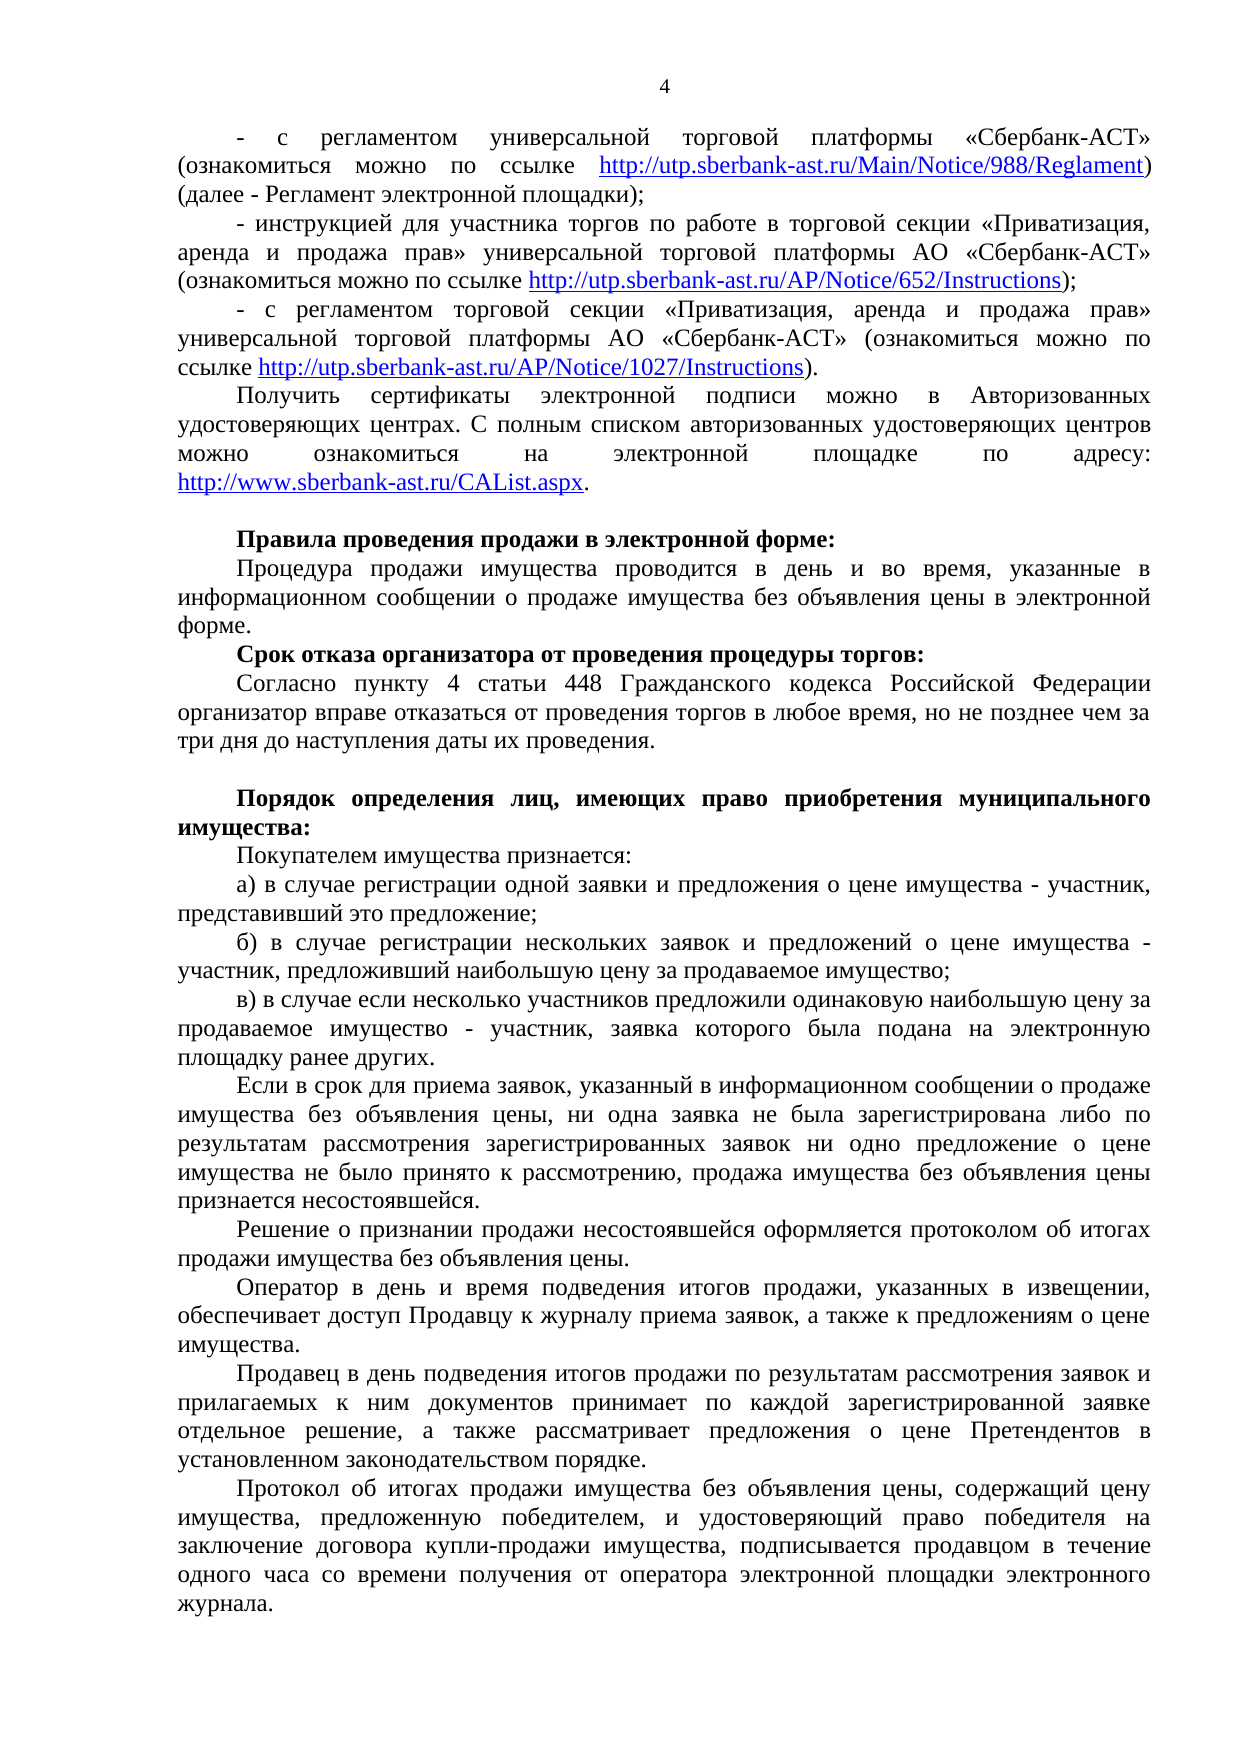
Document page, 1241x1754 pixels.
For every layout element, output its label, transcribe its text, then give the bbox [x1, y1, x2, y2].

text Порядок определения лиц, имеющих право приобретения муниципального имущества: [177, 783, 1152, 841]
text - с регламентом универсальной торговой платформы «Сбербанк-АСТ» (ознакомиться можно по ссылке http://utp.sberbank-ast.ru/Main/Notice/988/Reglament) (далее - Регламент электронной площадки); [177, 122, 1152, 208]
text Продавец в день подведения итогов продажи по результатам рассмотрения заявок и прилагаемых к ним документов принимает по каждой зарегистрированной заявке отдельное решение, а также рассматривает предложения о цене Претендентов в установленном законодательством порядке. [177, 1358, 1152, 1473]
text - с регламентом торговой секции «Приватизация, аренда и продажа прав» универсальной торговой платформы АО «Сбербанк-АСТ» (ознакомиться можно по ссылке http://utp.sberbank-ast.ru/AP/Notice/1027/Instructions). [177, 294, 1152, 381]
text Если в срок для приема заявок, указанный в информационном сообщении о продаже имущества без объявления цены, ни одна заявка не была зарегистрирована либо по результатам рассмотрения зарегистрированных заявок ни одно предложение о цене имущества не было принято к рассмотрению, продажа имущества без объявления цены признается несостоявшейся. [177, 1071, 1152, 1214]
text в) в случае если несколько участников предложили одинаковую наибольшую цену за продаваемое имущество - участник, заявка которого была подана на электронную площадку ранее других. [177, 984, 1152, 1071]
text Решение о признании продажи несостоявшейся оформляется протоколом об итогах продажи имущества без объявления цены. [177, 1214, 1152, 1272]
text Срок отказа организатора от проведения процедуры торгов: [177, 639, 1152, 668]
text б) в случае регистрации нескольких заявок и предложений о цене имущества - участник, предложивший наибольшую цену за продаваемое имущество; [177, 927, 1152, 984]
text Оператор в день и время подведения итогов продажи, указанных в извещении, обеспечивает доступ Продавцу к журналу приема заявок, а также к предложениям о цене имущества. [177, 1272, 1152, 1358]
text - инструкцией для участника торгов по работе в торговой секции «Приватизация, аренда и продажа прав» универсальной торговой платформы АО «Сбербанк-АСТ» (ознакомиться можно по ссылке http://utp.sberbank-ast.ru/AP/Notice/652/Instructions); [177, 208, 1152, 294]
text Процедура продажи имущества проводится в день и во время, указанные в информационном сообщении о продаже имущества без объявления цены в электронной форме. [177, 553, 1152, 639]
text Протокол об итогах продажи имущества без объявления цены, содержащий цену имущества, предложенную победителем, и удостоверяющий право победителя на заключение договора купли-продажи имущества, подписывается продавцом в течение одного часа со времени получения от оператора электронной площадки электронного журнала. [177, 1473, 1152, 1617]
text а) в случае регистрации одной заявки и предложения о цене имущества - участник, представивший это предложение; [177, 869, 1152, 927]
text Покупателем имущества признается: [177, 841, 1152, 869]
text Согласно пункту 4 статьи 448 Гражданского кодекса Российской Федерации организатор вправе отказаться от проведения торгов в любое время, но не позднее чем за три дня до наступления даты их проведения. [177, 668, 1152, 754]
text Получить сертификаты электронной подписи можно в Авторизованных удостоверяющих центрах. С полным списком авторизованных удостоверяющих центров можно ознакомиться на электронной площадке по адресу: http://www.sberbank-ast.ru/CAList.aspx. [177, 381, 1152, 496]
text Правила проведения продажи в электронной форме: [177, 524, 1152, 553]
